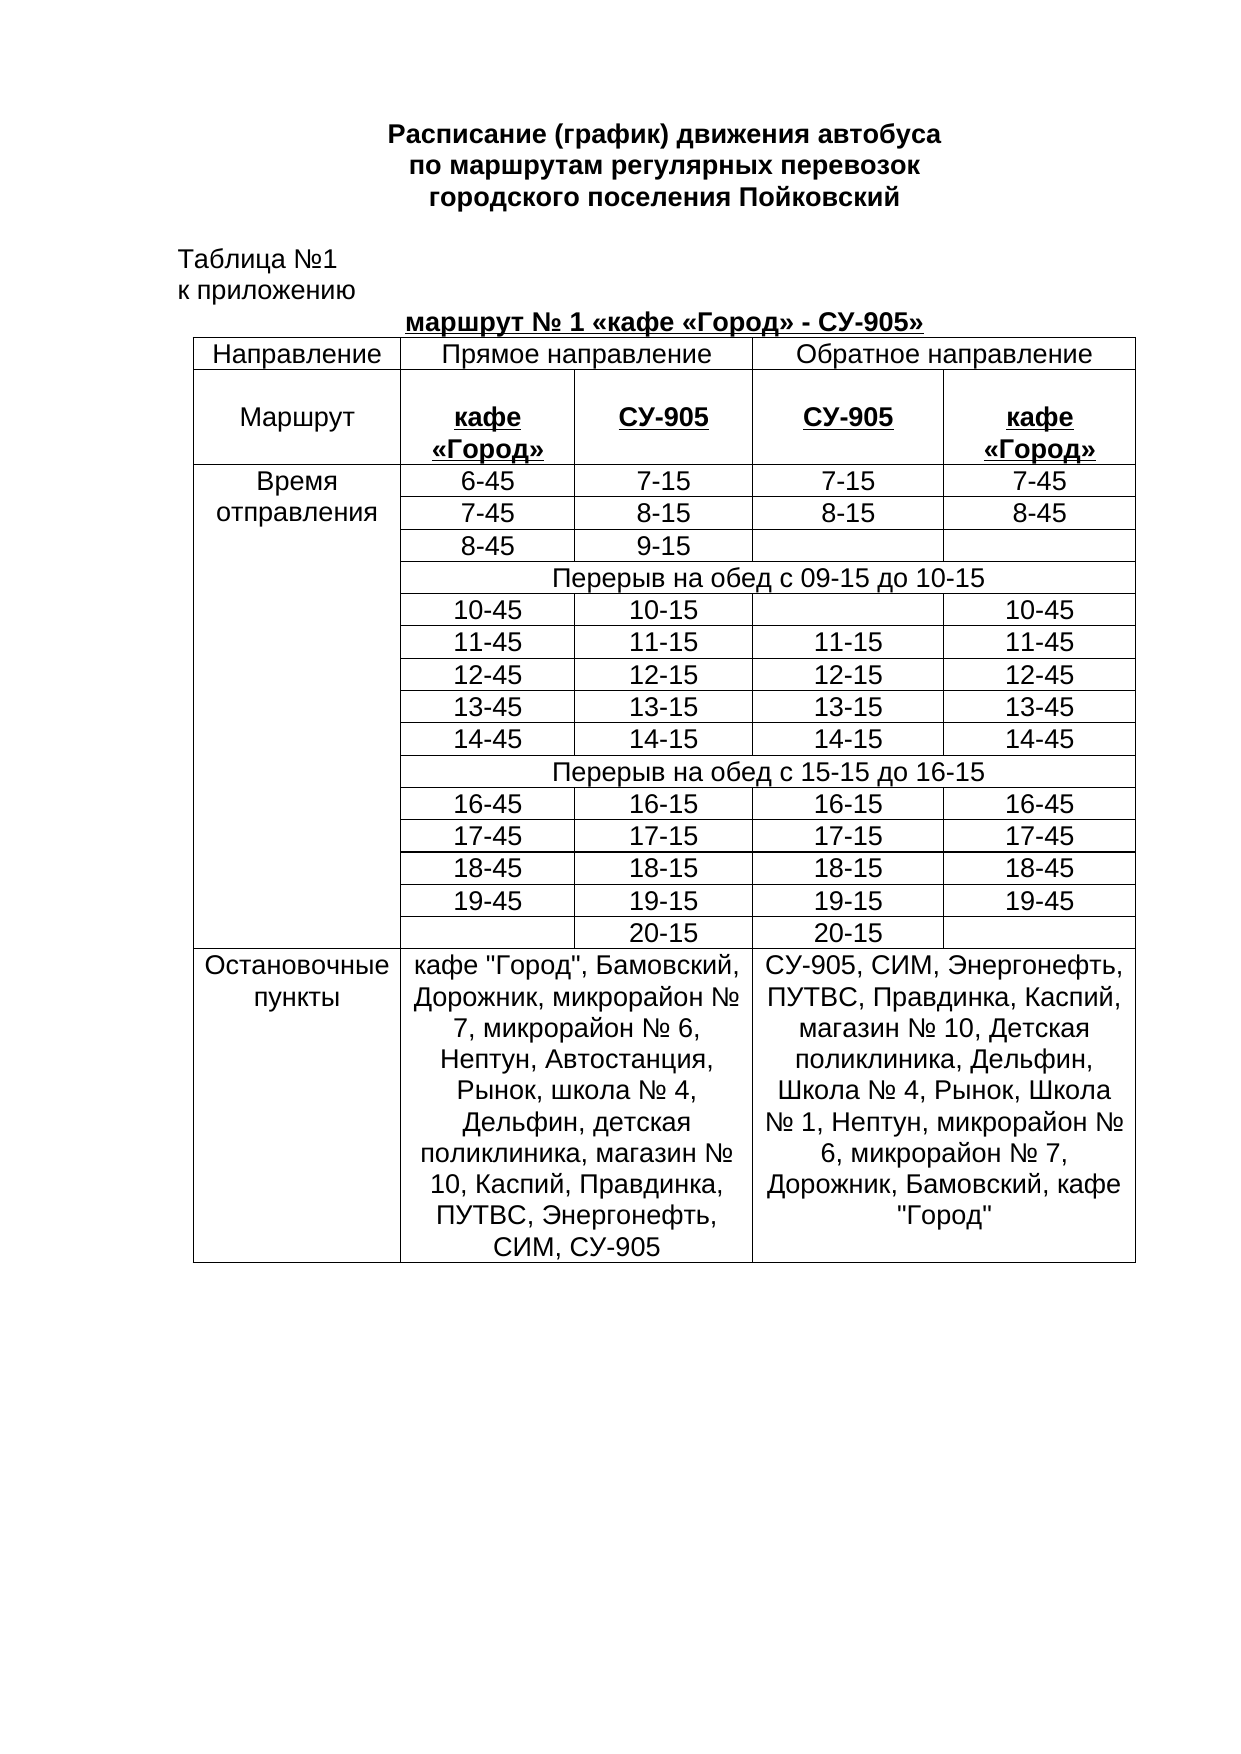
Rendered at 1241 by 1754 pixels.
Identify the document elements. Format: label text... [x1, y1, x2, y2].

table_cell 9-15 [575, 530, 752, 561]
table_cell 11-15 [575, 626, 752, 658]
table_cell 13-15 [753, 691, 943, 722]
table_cell Остановочные пункты [194, 949, 400, 1262]
table_cell 12-15 [753, 659, 943, 690]
table_cell 19-15 [753, 885, 943, 916]
table_cell 18-15 [753, 853, 943, 884]
table_cell 16-15 [575, 788, 752, 819]
table_cell [753, 594, 943, 625]
table_cell 10-15 [575, 594, 752, 625]
table_header Обратное направление [753, 338, 1135, 369]
table_cell 7-45 [944, 465, 1135, 496]
table_cell Время отправления [194, 465, 400, 948]
table_cell 16-45 [944, 788, 1135, 819]
table_cell 8-15 [575, 497, 752, 528]
table_cell 11-45 [401, 626, 574, 658]
table_cell 10-45 [944, 594, 1135, 625]
table_cell 7-15 [575, 465, 752, 496]
table_cell 16-15 [753, 788, 943, 819]
table_cell 20-15 [575, 917, 752, 948]
table_cell 17-15 [753, 820, 943, 851]
table_cell 14-45 [944, 723, 1135, 754]
table_cell 14-15 [575, 723, 752, 754]
table_cell кафе "Город", Бамовский, Дорожник, микрорайон № 7, микрорайон № 6, Нептун, Автостанция, Рынок, школа № 4, Дельфин, детская поликлиника, магазин № 10, Каспий, Правдинка, ПУТВС, Энергонефть, СИМ, СУ-905 [401, 949, 752, 1262]
table_cell 13-45 [401, 691, 574, 722]
text городского поселения Пойковский [177, 181, 1152, 212]
table_cell 8-45 [401, 530, 574, 561]
table_cell [944, 530, 1135, 561]
table_cell 10-45 [401, 594, 574, 625]
table_cell 16-45 [401, 788, 574, 819]
table_cell 14-15 [753, 723, 943, 754]
table_cell [944, 917, 1135, 948]
table_cell Маршрут [194, 370, 400, 464]
table_cell 6-45 [401, 465, 574, 496]
table_cell 17-45 [401, 820, 574, 851]
table_cell 18-45 [944, 853, 1135, 884]
text к приложению [177, 274, 1152, 306]
table_cell 7-45 [401, 497, 574, 528]
text Расписание (график) движения автобуса [177, 118, 1152, 149]
table_cell 8-45 [944, 497, 1135, 528]
text маршрут № 1 «кафе «Город» - СУ-905» [177, 306, 1152, 337]
table_cell 12-45 [944, 659, 1135, 690]
table_cell 11-45 [944, 626, 1135, 658]
table_cell 19-45 [401, 885, 574, 916]
table_header Прямое направление [401, 338, 752, 369]
table_cell 13-45 [944, 691, 1135, 722]
table_cell [753, 530, 943, 561]
table_cell СУ-905 [575, 370, 752, 464]
table_cell 17-45 [944, 820, 1135, 851]
table_cell СУ-905 [753, 370, 943, 464]
table_cell 19-45 [944, 885, 1135, 916]
text Таблица №1 [177, 243, 1152, 274]
table_cell кафе «Город» [401, 370, 574, 464]
table_cell [401, 917, 574, 948]
table_cell 12-15 [575, 659, 752, 690]
table_cell 8-15 [753, 497, 943, 528]
table_cell 17-15 [575, 820, 752, 851]
table_cell 12-45 [401, 659, 574, 690]
table_header Направление [194, 338, 400, 369]
table_cell Перерыв на обед с 09-15 до 10-15 [401, 562, 1135, 593]
table_cell 14-45 [401, 723, 574, 754]
table_cell 19-15 [575, 885, 752, 916]
table_cell 20-15 [753, 917, 943, 948]
table_cell кафе «Город» [944, 370, 1135, 464]
table_cell 13-15 [575, 691, 752, 722]
table_cell СУ-905, СИМ, Энергонефть, ПУТВС, Правдинка, Каспий, магазин № 10, Детская поликлиника, Дельфин, Школа № 4, Рынок, Школа № 1, Нептун, микрорайон № 6, микрорайон № 7, Дорожник, Бамовский, кафе "Город" [753, 949, 1135, 1262]
table_cell 18-15 [575, 853, 752, 884]
table_cell 18-45 [401, 853, 574, 884]
table_cell Перерыв на обед с 15-15 до 16-15 [401, 756, 1135, 787]
table_cell 7-15 [753, 465, 943, 496]
table_cell 11-15 [753, 626, 943, 658]
text по маршрутам регулярных перевозок [177, 149, 1152, 181]
